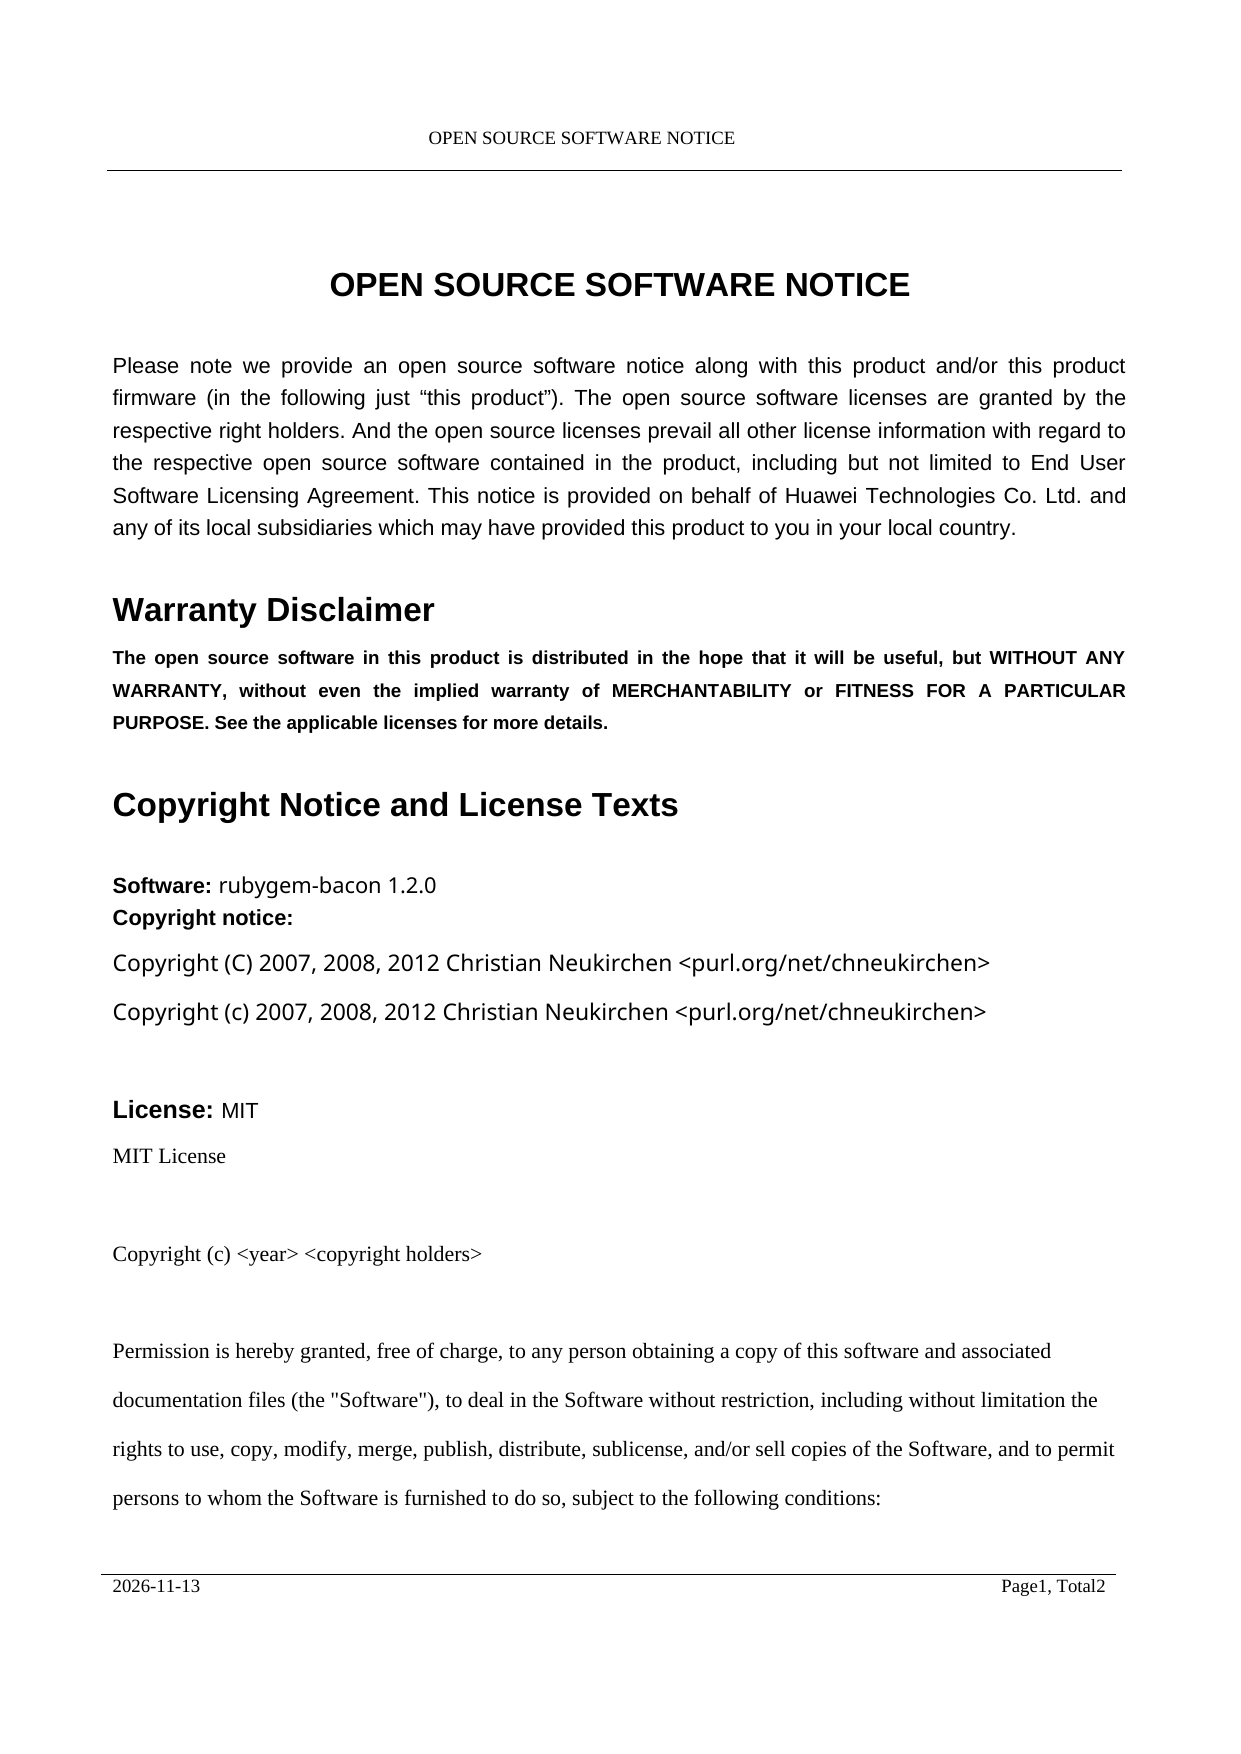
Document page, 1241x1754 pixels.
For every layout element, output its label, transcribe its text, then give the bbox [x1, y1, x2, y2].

text License: MIT [112, 1093, 1128, 1125]
text Copyright notice: [112, 901, 1128, 934]
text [112, 1140, 1128, 1513]
text Copyright Notice and License Texts [112, 771, 1128, 836]
text Copyright (C) 2007, 2008, 2012 Christian Neukirchen <purl.org/net/chneukirchen> Copyright (c) 2007, 2008, 2012 Christian Neukirchen <purl.org/net/chneukirchen> [112, 947, 1128, 1077]
text Software: rubygem-bacon 1.2.0 [112, 869, 1128, 901]
text Warranty Disclaimer [112, 576, 1128, 641]
text The open source software in this product is distributed in the hope that it will be useful, but WITHOUT ANY WARRANTY, without even the implied warranty of MERCHANTABILITY or FITNESS FOR A PARTICULAR PURPOSE. See the applicable licenses for more details. [112, 641, 1128, 739]
text OPEN SOURCE SOFTWARE NOTICE [112, 251, 1128, 316]
text Please note we provide an open source software notice along with this product and/or this product firmware (in the following just “this product”). The open source software licenses are granted by the respective right holders. And the open source licenses prevail all other license information with regard to the respective open source software contained in the product, including but not limited to End User Software Licensing Agreement. This notice is provided on behalf of Huawei Technologies Co. Ltd. and any of its local subsidiaries which may have provided this product to you in your local country. [112, 349, 1128, 544]
